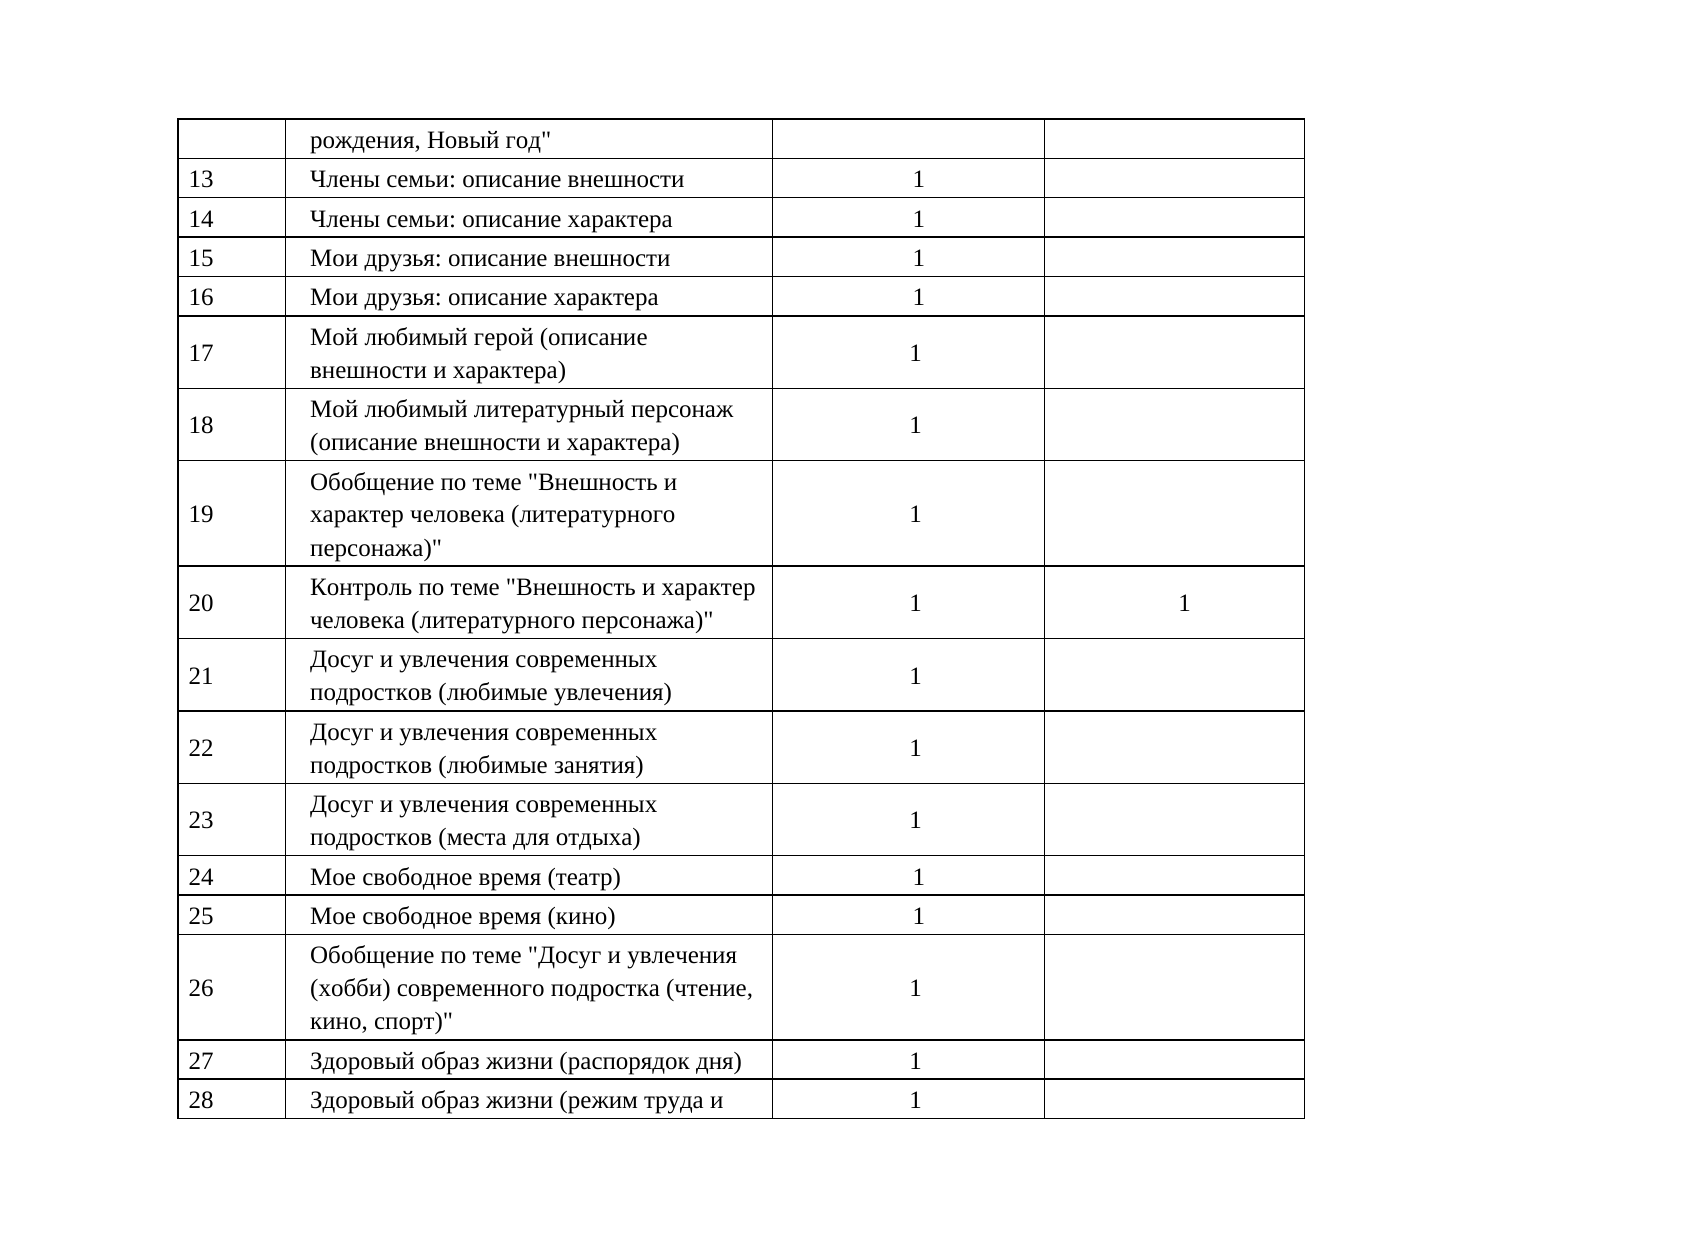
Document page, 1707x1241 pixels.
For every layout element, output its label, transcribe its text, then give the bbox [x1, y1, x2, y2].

table_cell 1 [773, 389, 1044, 460]
table_cell 15 [179, 238, 285, 276]
table_cell 13 [179, 159, 285, 197]
table_cell [1045, 198, 1304, 236]
table_cell Здоровый образ жизни (распорядок дня) [286, 1041, 772, 1078]
table_cell 22 [179, 712, 285, 782]
table_cell Мое свободное время (театр) [286, 856, 772, 894]
table_cell 1 [773, 198, 1044, 236]
table_cell 1 [773, 712, 1044, 782]
table_cell 28 [179, 1080, 285, 1118]
table_cell Мои друзья: описание характера [286, 277, 772, 315]
table_cell 1 [1045, 120, 1304, 157]
table_cell 17 [179, 317, 285, 387]
table_cell [1045, 856, 1304, 894]
table_cell 26 [179, 935, 285, 1039]
table_cell Обобщение по теме "Досуг и увлечения (хобби) современного подростка (чтение, кино, спорт)" [286, 935, 772, 1039]
table_cell 1 [1045, 567, 1304, 638]
table_cell Мои друзья: описание внешности [286, 238, 772, 276]
table_cell 16 [179, 277, 285, 315]
table_cell 1 [773, 277, 1044, 315]
table_cell [1045, 461, 1304, 565]
table_cell [1045, 159, 1304, 197]
table_cell 23 [179, 784, 285, 855]
table_cell Мое свободное время (кино) [286, 896, 772, 933]
table_cell [1045, 317, 1304, 387]
table_cell [1045, 935, 1304, 1039]
table_cell 1 [773, 935, 1044, 1039]
table_cell 25 [179, 896, 285, 933]
table_cell 1 [773, 567, 1044, 638]
table_cell [1045, 1080, 1304, 1118]
table_cell Досуг и увлечения современных подростков (любимые увлечения) [286, 639, 772, 710]
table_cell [286, 1080, 772, 1118]
table_cell 1 [773, 238, 1044, 276]
table_cell [1045, 639, 1304, 710]
table_cell 19 [179, 461, 285, 565]
table_cell Досуг и увлечения современных подростков (места для отдыха) [286, 784, 772, 855]
table_cell [1045, 389, 1304, 460]
table_cell Обобщение по теме "Внешность и характер человека (литературного персонажа)" [286, 461, 772, 565]
table_cell 1 [773, 896, 1044, 933]
table_cell 24 [179, 856, 285, 894]
table_cell 1 [773, 159, 1044, 197]
table_cell Мой любимый герой (описание внешности и характера) [286, 317, 772, 387]
table_cell [1045, 238, 1304, 276]
table_cell 1 [773, 461, 1044, 565]
table_cell Досуг и увлечения современных подростков (любимые занятия) [286, 712, 772, 782]
table_cell Члены семьи: описание внешности [286, 159, 772, 197]
table_cell 1 [773, 784, 1044, 855]
table_cell 1 [773, 120, 1044, 157]
table_cell 14 [179, 198, 285, 236]
table_cell [1045, 277, 1304, 315]
table_cell [1045, 784, 1304, 855]
table_cell 1 [773, 639, 1044, 710]
table_cell [1045, 1041, 1304, 1078]
table_cell [1045, 896, 1304, 933]
table_cell Мой любимый литературный персонаж (описание внешности и характера) [286, 389, 772, 460]
table_cell 1 [773, 1041, 1044, 1078]
table_cell 12 [179, 120, 285, 157]
table_cell 21 [179, 639, 285, 710]
table_cell 1 [773, 317, 1044, 387]
table_cell Контроль по теме "Внешность и характер человека (литературного персонажа)" [286, 567, 772, 638]
table_cell 27 [179, 1041, 285, 1078]
table_cell 1 [773, 856, 1044, 894]
table_cell 1 [773, 1080, 1044, 1118]
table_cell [286, 120, 772, 157]
table_cell 20 [179, 567, 285, 638]
table_cell [1045, 712, 1304, 782]
table_cell Члены семьи: описание характера [286, 198, 772, 236]
table_cell 18 [179, 389, 285, 460]
